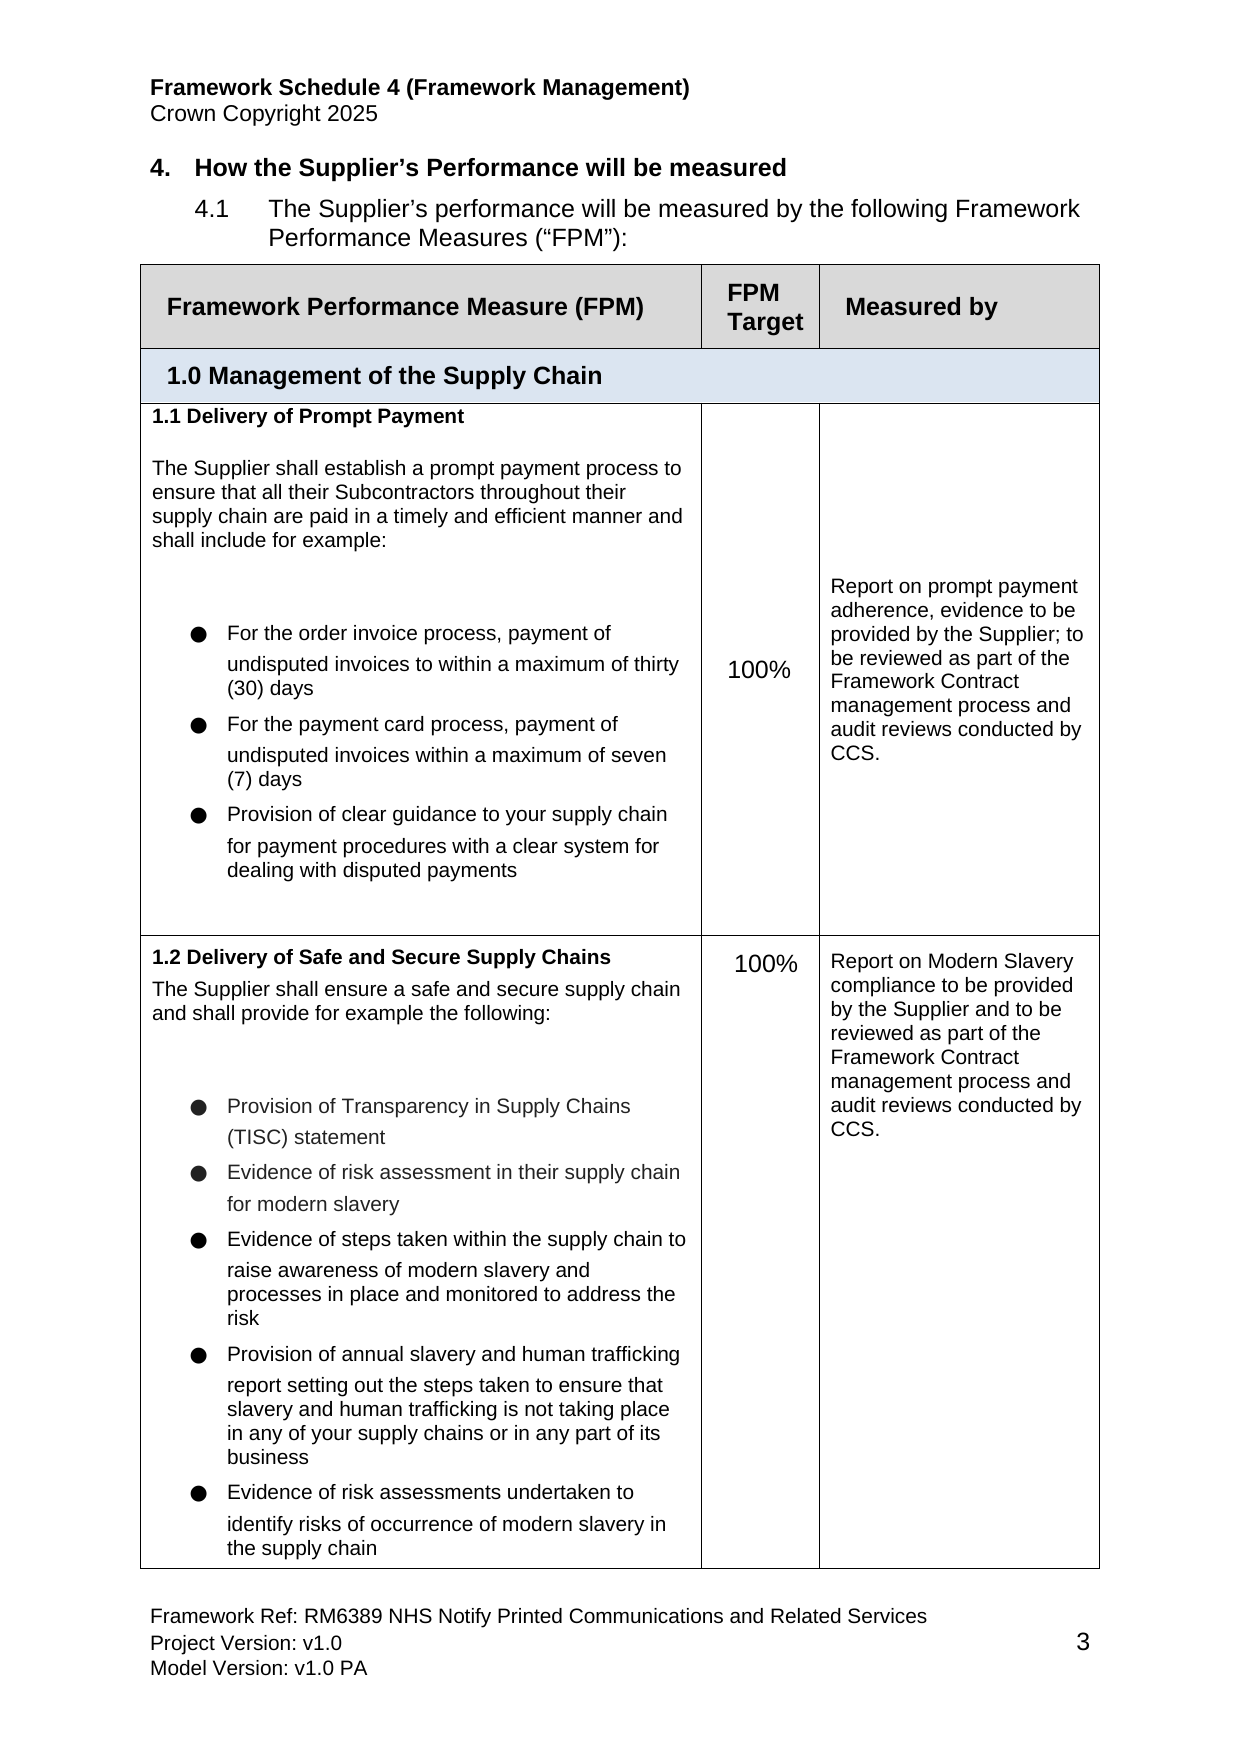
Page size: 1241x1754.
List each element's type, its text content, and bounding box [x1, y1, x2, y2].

table_header Framework Performance Measure (FPM) [141, 265, 701, 348]
table_cell 1.1 Delivery of Prompt Payment The Supplier shall establish a prompt payment process to ensure that all their Subcontractors throughout their supply chain are paid in a timely and efficient manner and shall include for example: For the order invoice process, payment of undisputed invoices to within a maximum of thirty (30) days For the payment card process, payment of undisputed invoices within a maximum of seven (7) days Provision of clear guidance to your supply chain for payment procedures with a clear system for dealing with disputed payments [141, 404, 701, 935]
table_cell Report on prompt payment adherence, evidence to be provided by the Supplier; to be reviewed as part of the Framework Contract management process and audit reviews conducted by CCS. [820, 404, 1099, 935]
table_header Measured by [820, 265, 1099, 348]
list The Supplier’s performance will be measured by the following Framework Performance Measures (“FPM”): [194, 194, 1090, 252]
table_header FPM Target [702, 265, 819, 348]
table_cell 100% [702, 936, 819, 1568]
table_cell 1.0 Management of the Supply Chain [141, 349, 1099, 402]
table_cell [141, 936, 701, 1568]
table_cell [820, 936, 1099, 1568]
list How the Supplier’s Performance will be measured [150, 153, 1090, 182]
table_cell 100% [702, 404, 819, 935]
